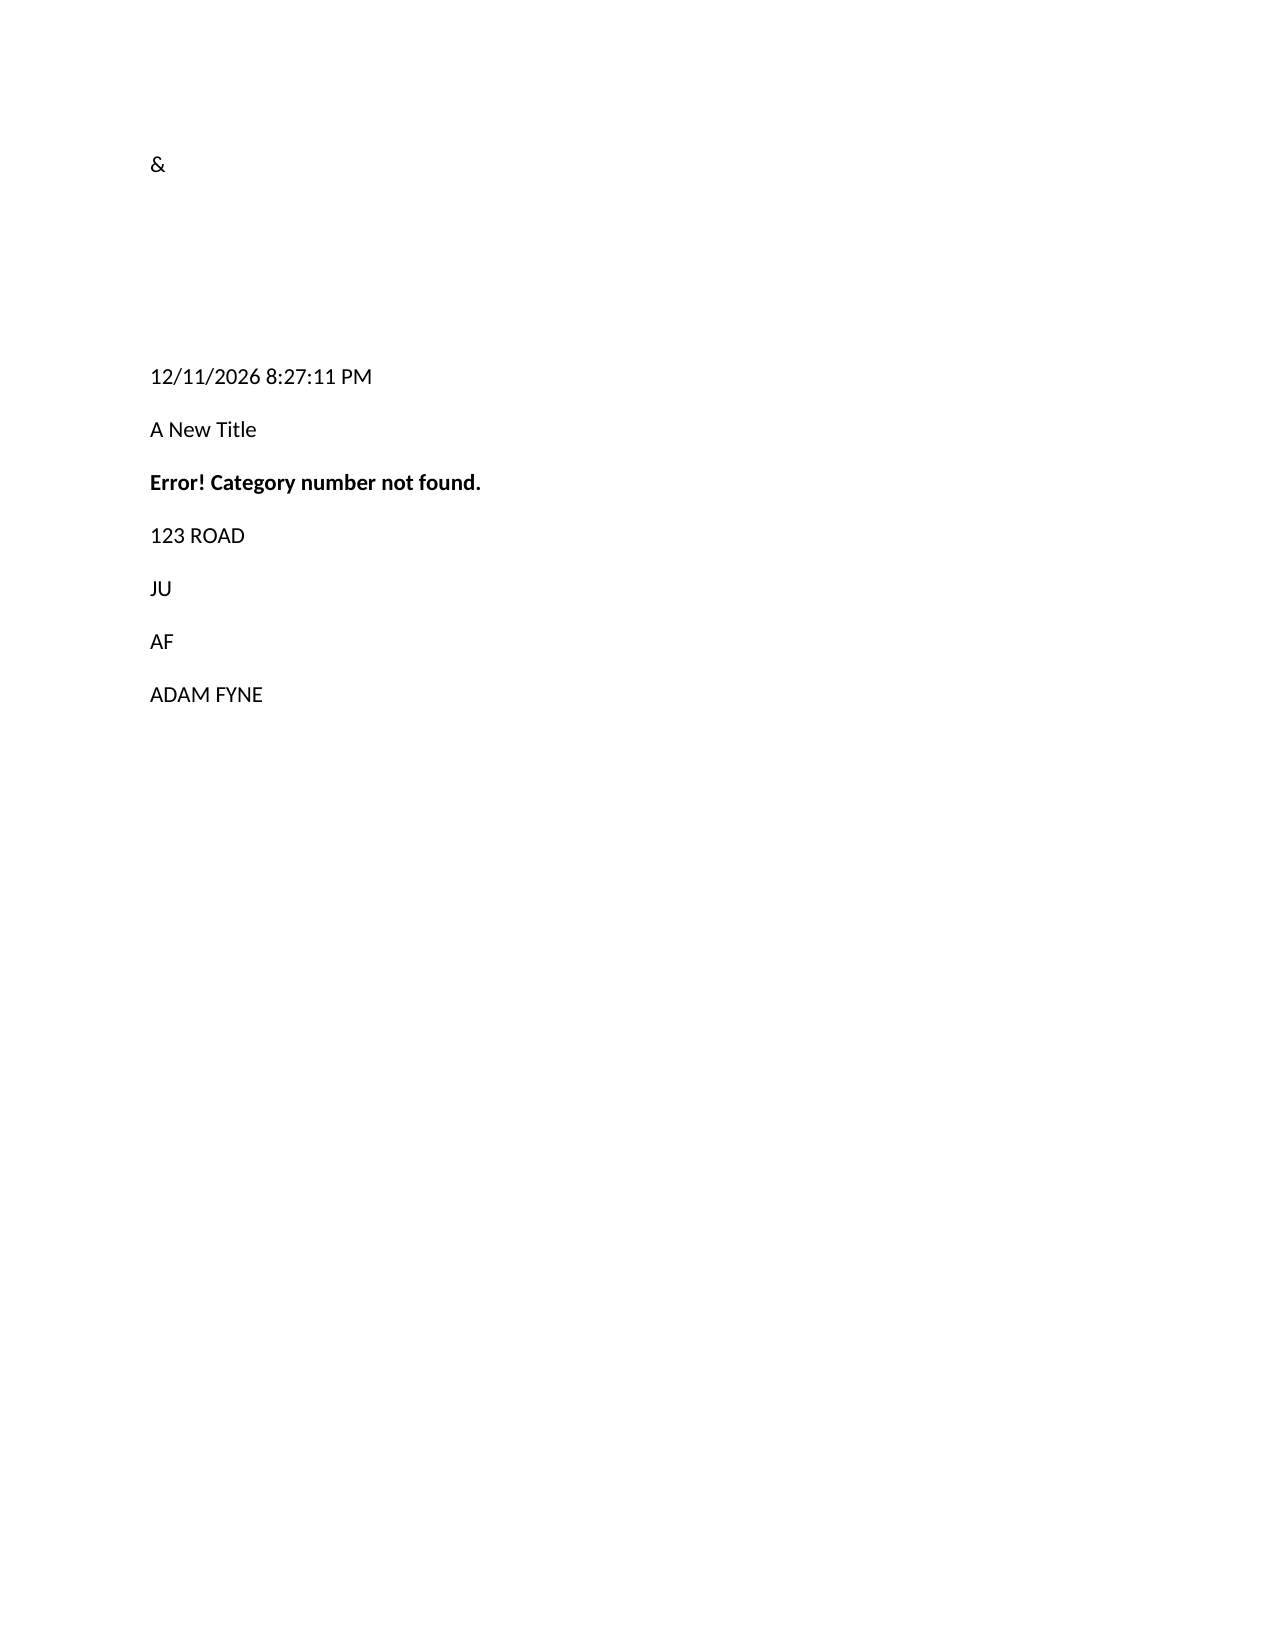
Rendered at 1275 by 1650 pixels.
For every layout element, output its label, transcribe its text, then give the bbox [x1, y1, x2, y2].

text JU [150, 574, 1125, 602]
text 13/01/2025 10:05:07 AM [150, 362, 1125, 390]
text A New Title [150, 415, 1125, 443]
text Error! Category number not found. [150, 468, 1125, 496]
text 123 ROAD [150, 521, 1125, 549]
text ADAM FYNE [150, 680, 1125, 708]
text AF [150, 627, 1125, 655]
